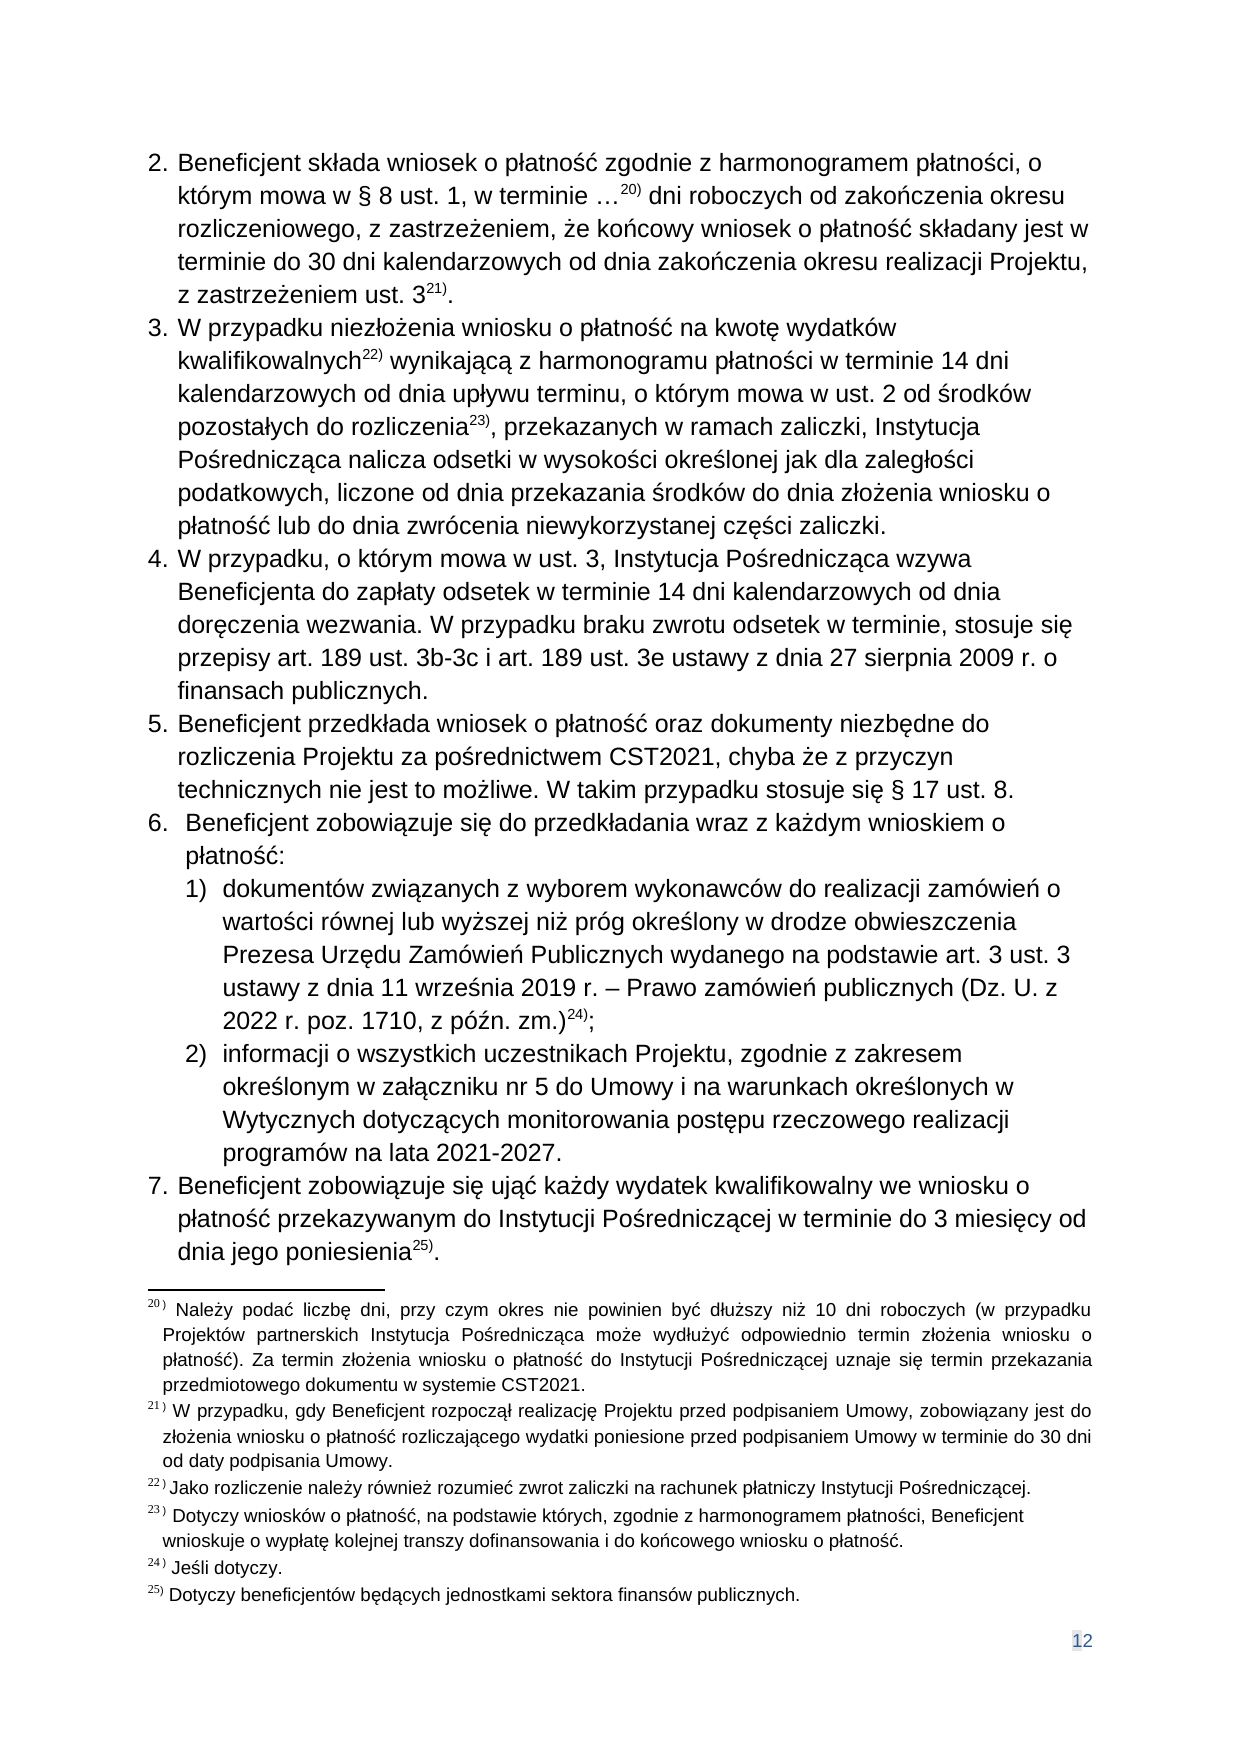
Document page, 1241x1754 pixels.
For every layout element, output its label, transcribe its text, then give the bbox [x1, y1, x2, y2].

list Beneficjent przedkłada wniosek o płatność oraz dokumenty niezbędne do rozliczenia Projektu za pośrednictwem CST2021, chyba że z przyczyn technicznych nie jest to możliwe. W takim przypadku stosuje się § 17 ust. 8. [148, 709, 1093, 804]
list Beneficjent składa wniosek o płatność zgodnie z harmonogramem płatności, o którym mowa w § 8 ust. 1, w terminie …) dni roboczych od zakończenia okresu rozliczeniowego, z zastrzeżeniem, że końcowy wniosek o płatność składany jest w terminie do 30 dni kalendarzowych od dnia zakończenia okresu realizacji Projektu, z zastrzeżeniem ust. 3). [148, 148, 1093, 308]
list W przypadku niezłożenia wniosku o płatność na kwotę wydatków kwalifikowalnych) wynikającą z harmonogramu płatności w terminie 14 dni kalendarzowych od dnia upływu terminu, o którym mowa w ust. 2 od środków pozostałych do rozliczenia), przekazanych w ramach zaliczki, Instytucja Pośrednicząca nalicza odsetki w wysokości określonej jak dla zaległości podatkowych, liczone od dnia przekazania środków do dnia złożenia wniosku o płatność lub do dnia zwrócenia niewykorzystanej części zaliczki. [148, 313, 1093, 539]
list W przypadku, o którym mowa w ust. 3, Instytucja Pośrednicząca wzywa Beneficjenta do zapłaty odsetek w terminie 14 dni kalendarzowych od dnia doręczenia wezwania. W przypadku braku zwrotu odsetek w terminie, stosuje się przepisy art. 189 ust. 3b-3c i art. 189 ust. 3e ustawy z dnia 27 sierpnia 2009 r. o finansach publicznych. [148, 544, 1093, 705]
list Beneficjent zobowiązuje się ująć każdy wydatek kwalifikowalny we wniosku o płatność przekazywanym do Instytucji Pośredniczącej w terminie do 3 miesięcy od dnia jego poniesienia). [148, 1171, 1093, 1266]
list Beneficjent zobowiązuje się do przedkładania wraz z każdym wnioskiem o płatność: [148, 808, 1093, 870]
list informacji o wszystkich uczestnikach Projektu, zgodnie z zakresem określonym w załączniku nr 5 do Umowy i na warunkach określonych w Wytycznych dotyczących monitorowania postępu rzeczowego realizacji programów na lata 2021-2027. [185, 1039, 1093, 1167]
list dokumentów związanych z wyborem wykonawców do realizacji zamówień o wartości równej lub wyższej niż próg określony w drodze obwieszczenia Prezesa Urzędu Zamówień Publicznych wydanego na podstawie art. 3 ust. 3 ustawy z dnia 11 września 2019 r. – Prawo zamówień publicznych (Dz. U. z 2022 r. poz. 1710, z późn. zm.)); [185, 874, 1093, 1035]
